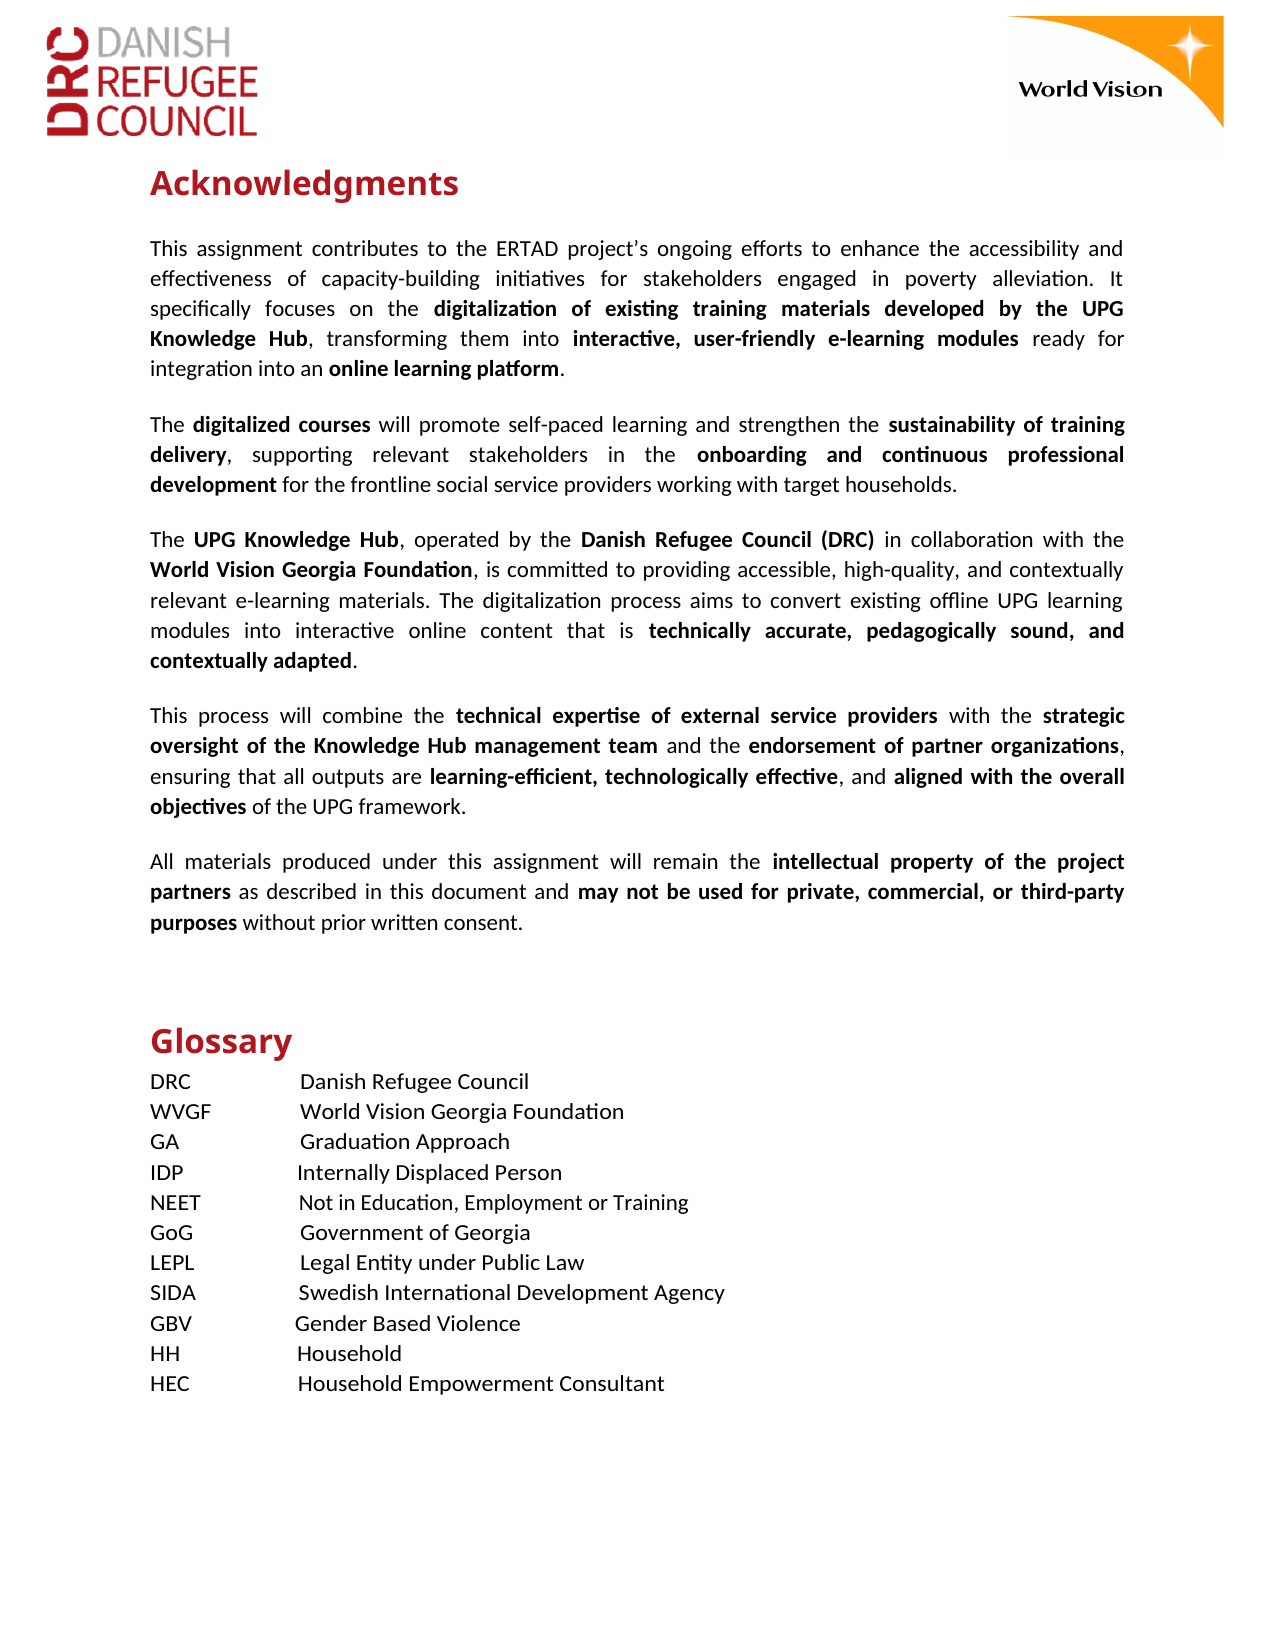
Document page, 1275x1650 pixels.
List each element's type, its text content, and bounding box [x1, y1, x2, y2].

text The UPG Knowledge Hub, operated by the Danish Refugee Council (DRC) in collaboration with the World Vision Georgia Foundation, is committed to providing accessible, high-quality, and contextually relevant e-learning materials. The digitalization process aims to convert existing offline UPG learning modules into interactive online content that is technically accurate, pedagogically sound, and contextually adapted. [150, 525, 1125, 674]
text WVGF World Vision Georgia Foundation [150, 1097, 1106, 1125]
text GoG Government of Georgia [150, 1218, 1106, 1246]
text This process will combine the technical expertise of external service providers with the strategic oversight of the Knowledge Hub management team and the endorsement of partner organizations, ensuring that all outputs are learning-efficient, technologically effective, and aligned with the overall objectives of the UPG framework. [150, 701, 1125, 820]
text GA Graduation Approach [150, 1127, 1106, 1156]
text DRC Danish Refugee Council [150, 1067, 1106, 1095]
text SIDA Swedish International Development Agency [150, 1278, 1106, 1307]
text The digitalized courses will promote self-paced learning and strengthen the sustainability of training delivery, supporting relevant stakeholders in the onboarding and continuous professional development for the frontline social service providers working with target households. [150, 410, 1125, 498]
text This assignment contributes to the ERTAD project’s ongoing efforts to enhance the accessibility and effectiveness of capacity-building initiatives for stakeholders engaged in poverty alleviation. It specifically focuses on the digitalization of existing training materials developed by the UPG Knowledge Hub, transforming them into interactive, user-friendly e-learning modules ready for integration into an online learning platform. [150, 234, 1125, 383]
picture [46, 26, 258, 136]
picture [1006, 16, 1224, 160]
text LEPL Legal Entity under Public Law [150, 1248, 1106, 1276]
subtitle Glossary [150, 1018, 1125, 1063]
subtitle Acknowledgments [150, 160, 1125, 205]
text All materials produced under this assignment will remain the intellectual property of the project partners as described in this document and may not be used for private, commercial, or third-party purposes without prior written consent. [150, 847, 1125, 936]
text HEC Household Empowerment Consultant [150, 1369, 1106, 1397]
text HH Household [150, 1339, 1106, 1367]
text IDP Internally Displaced Person [150, 1158, 1106, 1186]
text GBV Gender Based Violence [150, 1309, 1106, 1337]
text NEET Not in Education, Employment or Training [150, 1188, 1106, 1216]
